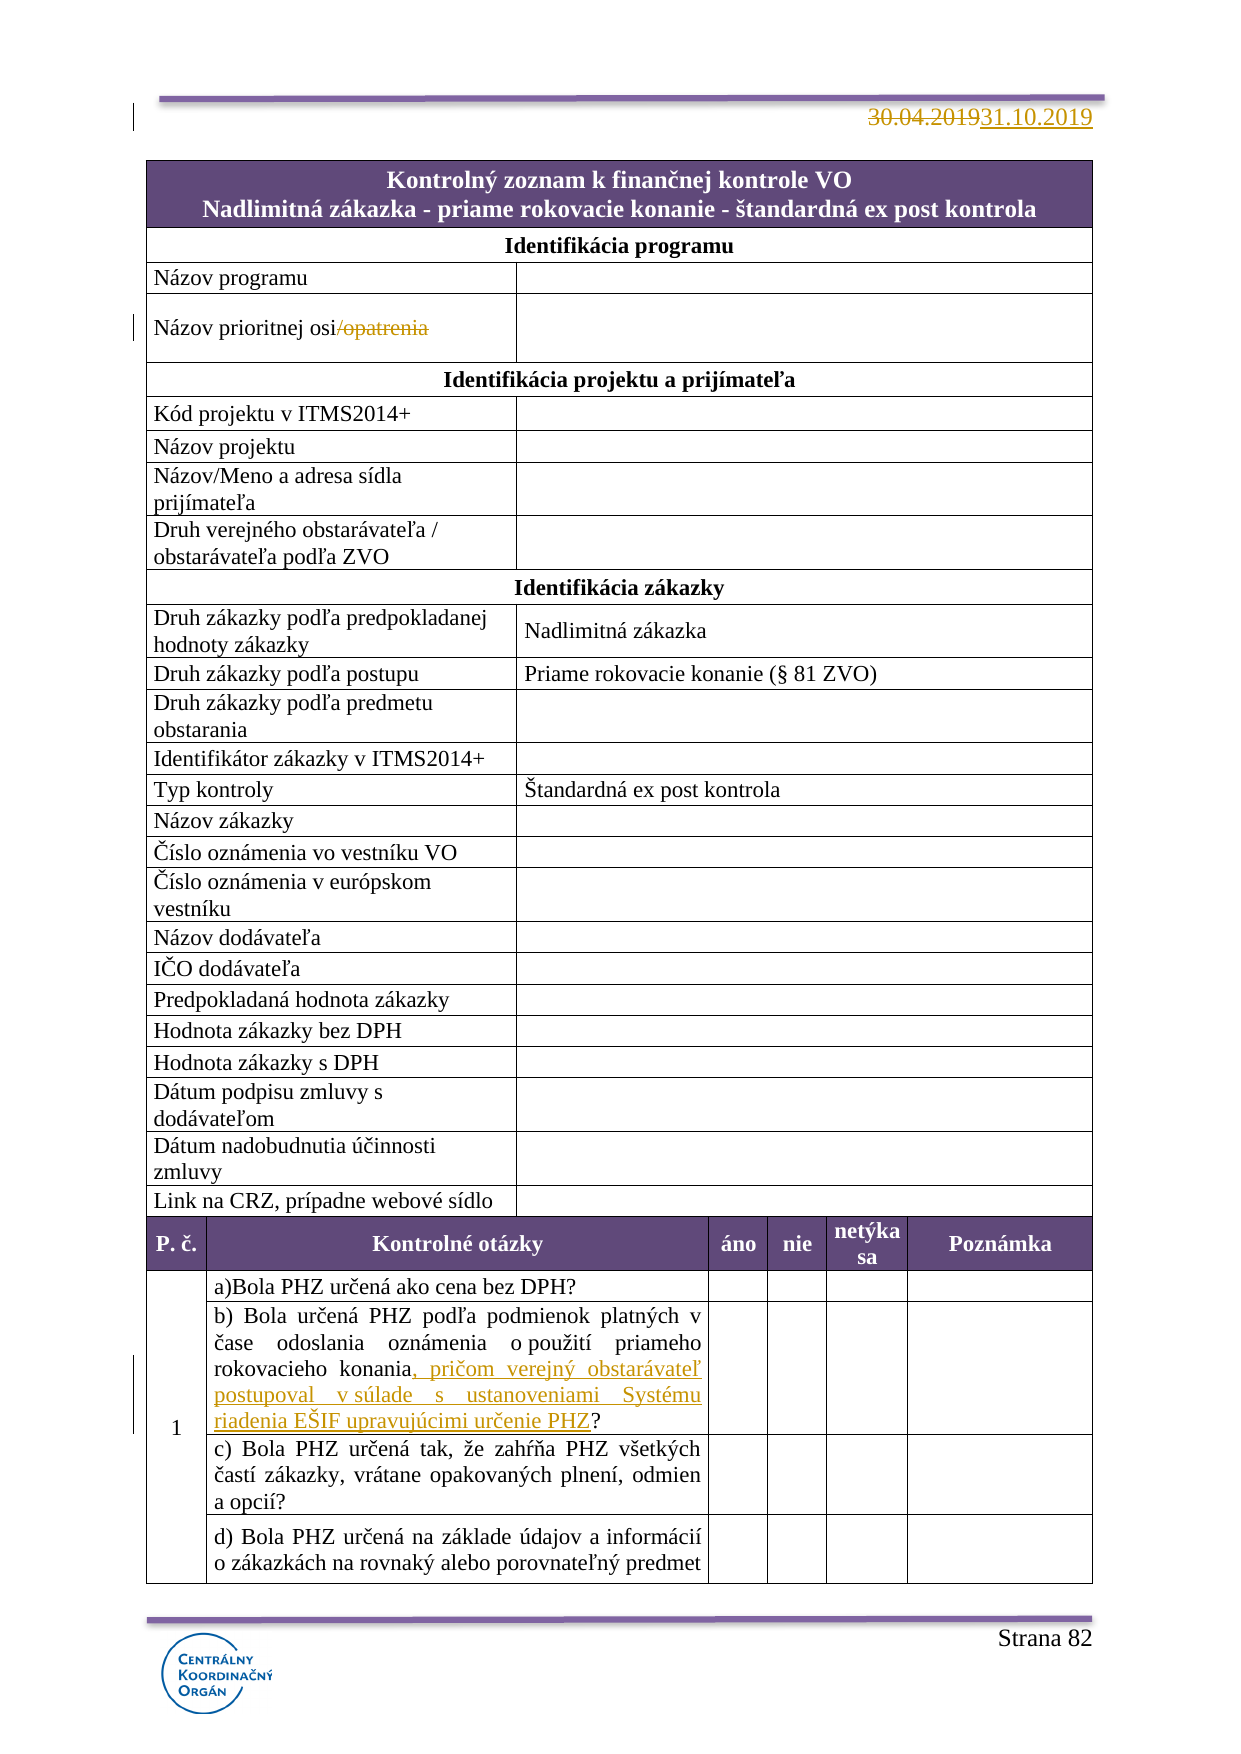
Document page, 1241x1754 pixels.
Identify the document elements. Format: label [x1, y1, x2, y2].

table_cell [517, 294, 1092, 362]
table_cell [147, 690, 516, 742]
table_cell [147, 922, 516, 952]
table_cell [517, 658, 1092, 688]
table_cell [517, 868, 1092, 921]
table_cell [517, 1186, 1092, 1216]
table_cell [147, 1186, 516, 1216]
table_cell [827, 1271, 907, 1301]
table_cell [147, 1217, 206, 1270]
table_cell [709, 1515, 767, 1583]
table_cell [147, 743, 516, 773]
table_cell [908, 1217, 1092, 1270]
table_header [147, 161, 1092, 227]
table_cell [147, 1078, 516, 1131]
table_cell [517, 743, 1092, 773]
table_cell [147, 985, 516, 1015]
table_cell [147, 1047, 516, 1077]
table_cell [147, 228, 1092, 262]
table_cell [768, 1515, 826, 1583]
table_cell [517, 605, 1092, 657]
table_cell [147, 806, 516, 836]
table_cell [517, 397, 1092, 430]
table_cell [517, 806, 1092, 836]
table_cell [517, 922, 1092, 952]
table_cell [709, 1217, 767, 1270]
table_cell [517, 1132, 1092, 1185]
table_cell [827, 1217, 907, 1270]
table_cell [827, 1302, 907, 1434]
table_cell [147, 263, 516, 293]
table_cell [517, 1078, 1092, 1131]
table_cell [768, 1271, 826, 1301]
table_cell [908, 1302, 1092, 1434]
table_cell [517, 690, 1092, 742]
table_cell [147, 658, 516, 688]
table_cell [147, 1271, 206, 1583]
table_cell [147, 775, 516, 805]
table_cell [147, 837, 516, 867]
picture [159, 1631, 272, 1713]
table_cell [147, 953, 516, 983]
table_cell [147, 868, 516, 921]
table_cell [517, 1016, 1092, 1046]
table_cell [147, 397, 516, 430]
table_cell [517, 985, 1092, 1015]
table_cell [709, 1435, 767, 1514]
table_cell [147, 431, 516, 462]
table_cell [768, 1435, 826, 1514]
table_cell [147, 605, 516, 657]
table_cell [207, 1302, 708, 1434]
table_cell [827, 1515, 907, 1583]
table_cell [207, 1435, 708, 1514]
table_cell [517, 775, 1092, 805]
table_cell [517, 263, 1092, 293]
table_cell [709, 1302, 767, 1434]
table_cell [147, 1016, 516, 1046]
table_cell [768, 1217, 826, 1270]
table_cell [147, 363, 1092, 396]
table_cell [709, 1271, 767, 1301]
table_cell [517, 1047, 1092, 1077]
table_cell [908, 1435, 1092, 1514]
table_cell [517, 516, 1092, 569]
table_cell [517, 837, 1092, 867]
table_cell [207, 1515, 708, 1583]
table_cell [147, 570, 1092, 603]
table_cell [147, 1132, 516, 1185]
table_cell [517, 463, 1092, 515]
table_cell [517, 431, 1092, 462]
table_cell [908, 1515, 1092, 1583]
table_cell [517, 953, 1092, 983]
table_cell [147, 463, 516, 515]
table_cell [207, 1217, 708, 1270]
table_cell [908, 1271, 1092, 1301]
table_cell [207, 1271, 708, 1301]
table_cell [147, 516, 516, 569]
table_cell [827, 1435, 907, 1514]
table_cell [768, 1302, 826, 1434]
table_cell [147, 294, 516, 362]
